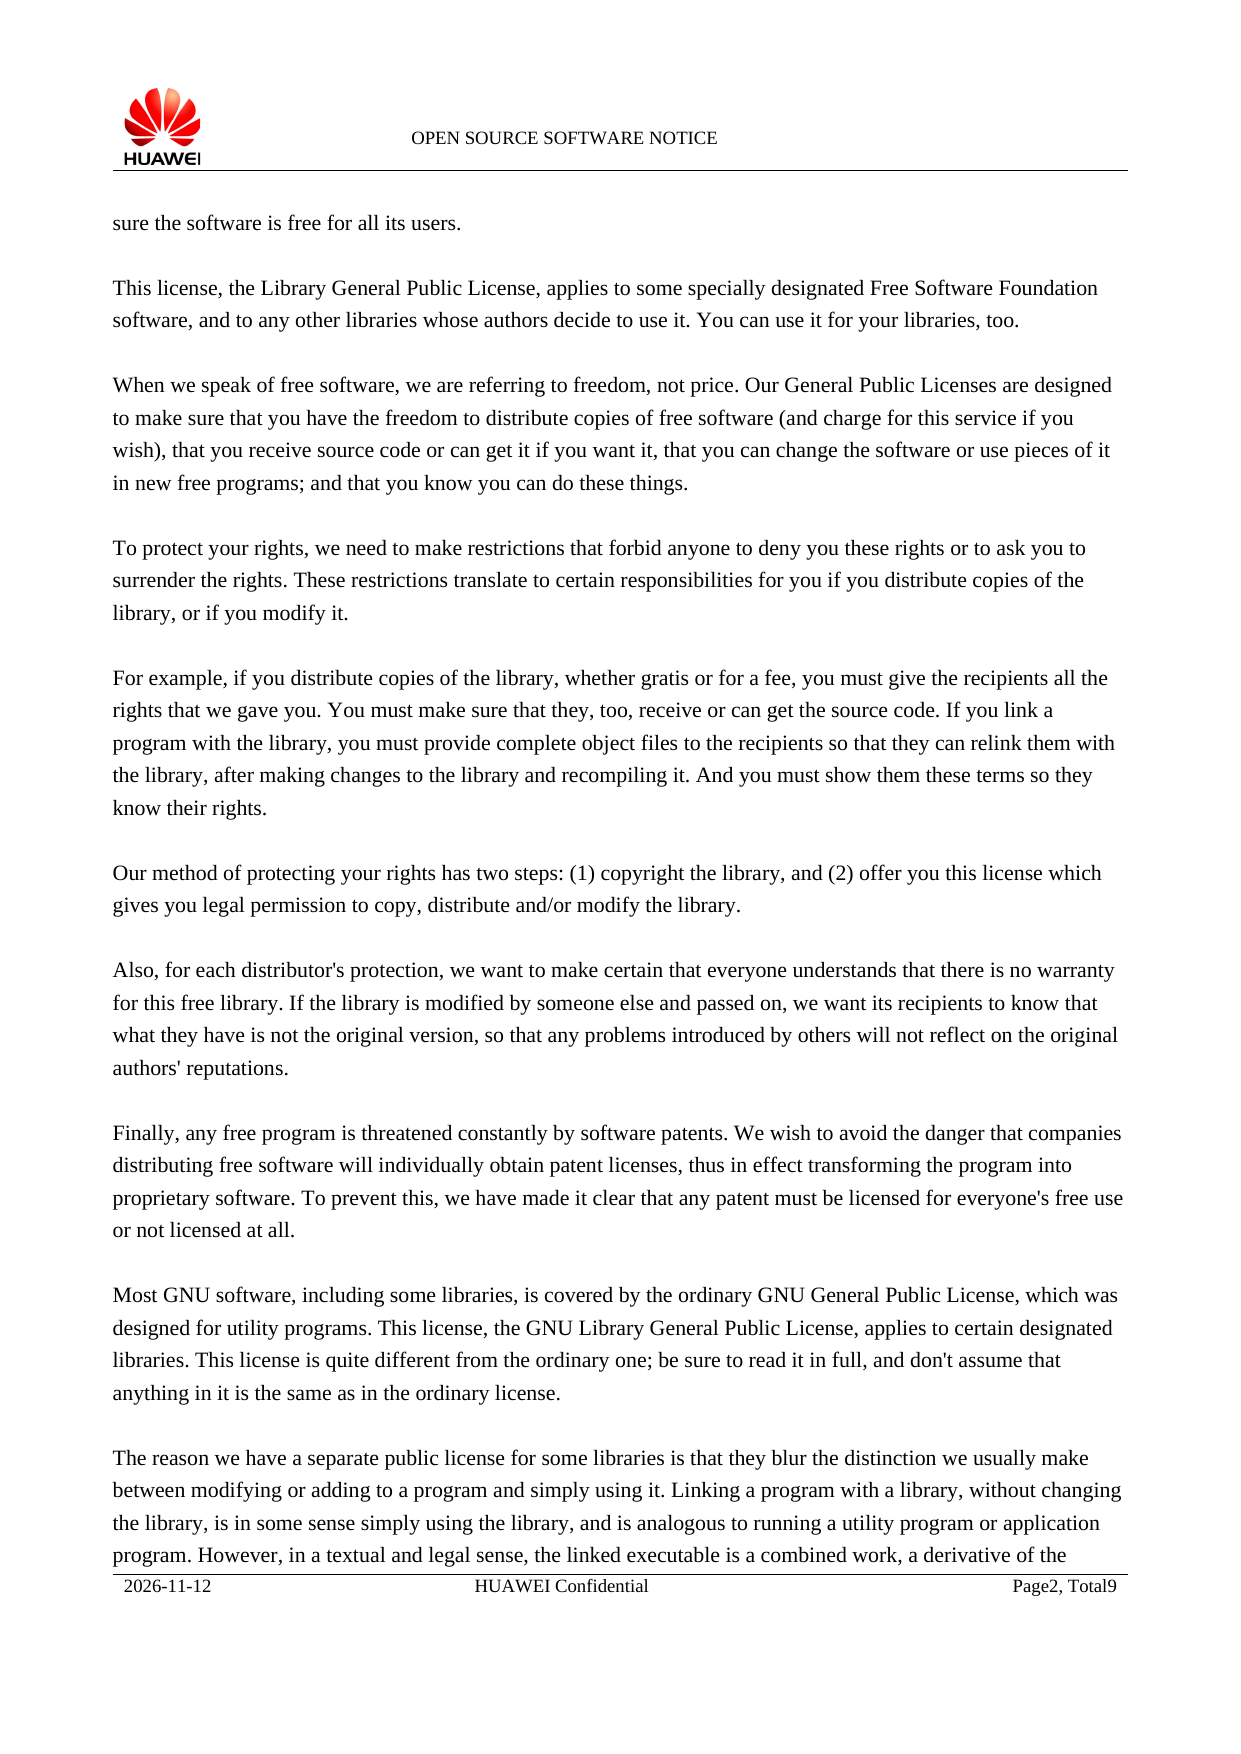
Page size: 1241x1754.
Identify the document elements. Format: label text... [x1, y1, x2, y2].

text Finally, any free program is threatened constantly by software patents. We wish to avoid the danger that companies distributing free software will individually obtain patent licenses, thus in effect transforming the program into proprietary software. To prevent this, we have made it clear that any patent must be licensed for everyone's free use or not licensed at all. [112, 1116, 1128, 1246]
text Also, for each distributor's protection, we want to make certain that everyone understands that there is no warranty for this free library. If the library is modified by someone else and passed on, we want its recipients to know that what they have is not the original version, so that any problems introduced by others will not reflect on the original authors' reputations. [112, 954, 1128, 1084]
text For example, if you distribute copies of the library, whether gratis or for a fee, you must give the recipients all the rights that we gave you. You must make sure that they, too, receive or can get the source code. If you link a program with the library, you must provide complete object files to the recipients so that they can relink them with the library, after making changes to the library and recompiling it. And you must show them these terms so they know their rights. [112, 661, 1128, 824]
text Most GNU software, including some libraries, is covered by the ordinary GNU General Public License, which was designed for utility programs. This license, the GNU Library General Public License, applies to certain designated libraries. This license is quite different from the ordinary one; be sure to read it in full, and don't assume that anything in it is the same as in the ordinary license. [112, 1279, 1128, 1409]
text Our method of protecting your rights has two steps: (1) copyright the library, and (2) offer you this license which gives you legal permission to copy, distribute and/or modify the library. [112, 856, 1128, 921]
text This license, the Library General Public License, applies to some specially designated Free Software Foundation software, and to any other libraries whose authors decide to use it. You can use it for your libraries, too. [112, 271, 1128, 336]
text To protect your rights, we need to make restrictions that forbid anyone to deny you these rights or to ask you to surrender the rights. These restrictions translate to certain responsibilities for you if you distribute copies of the library, or if you modify it. [112, 531, 1128, 629]
picture [124, 88, 201, 165]
text When we speak of free software, we are referring to freedom, not price. Our General Public Licenses are designed to make sure that you have the freedom to distribute copies of free software (and charge for this service if you wish), that you receive source code or can get it if you want it, that you can change the software or use pieces of it in new free programs; and that you know you can do these things. [112, 369, 1128, 499]
